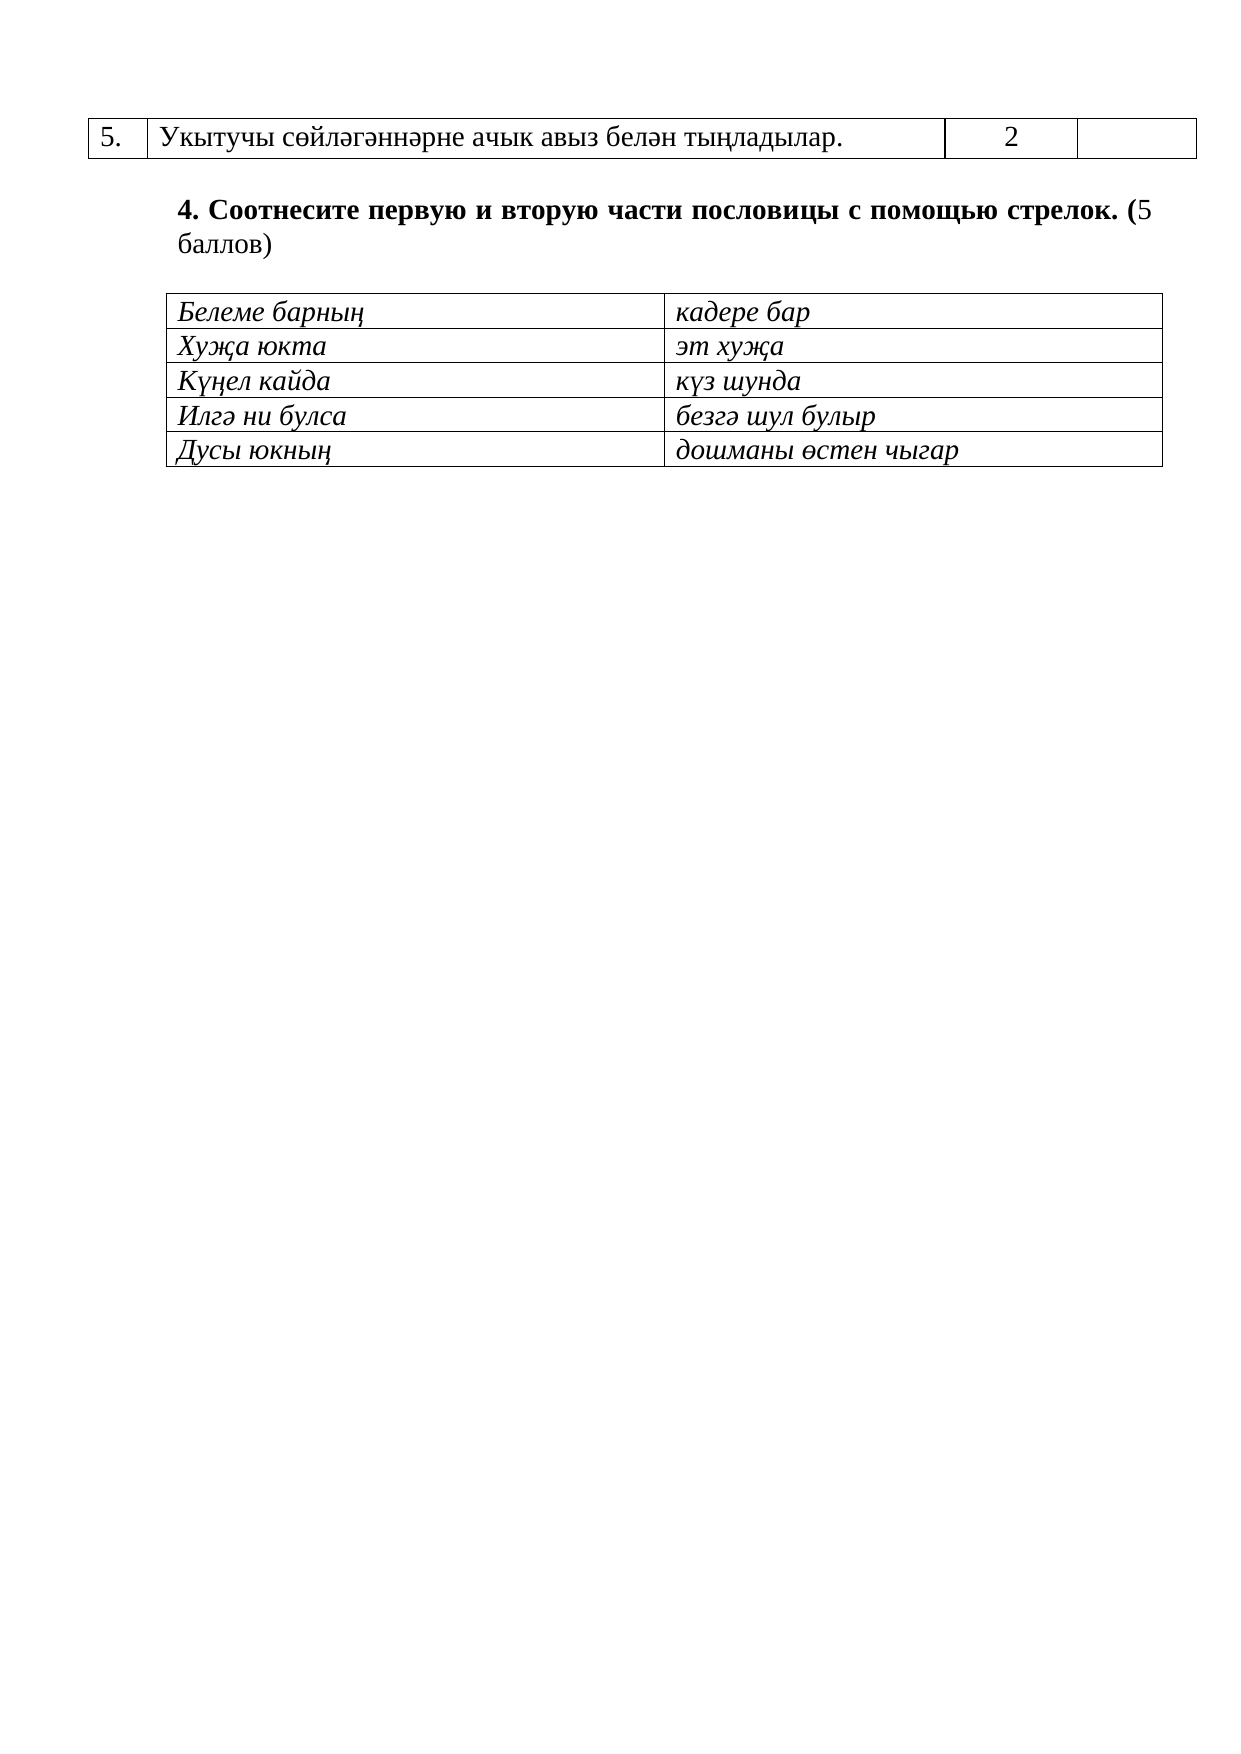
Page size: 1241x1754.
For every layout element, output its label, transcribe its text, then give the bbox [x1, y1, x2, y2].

table_cell күз шунда [665, 363, 1162, 397]
table_cell 5. [89, 119, 147, 158]
table_cell эт хуҗа [665, 329, 1162, 362]
table_cell безгә шул булыр [665, 398, 1162, 431]
table_cell Укытучы сөйләгәннәрне ачык авыз белән тыңладылар. [148, 119, 944, 158]
table_cell 2 [946, 119, 1077, 158]
table_header кадере бар [665, 294, 1162, 327]
table_cell [1078, 119, 1196, 158]
table_cell Хуҗа юкта [167, 329, 664, 362]
table_cell Илгә ни булса [167, 398, 664, 431]
text 4. Соотнесите первую и вторую части пословицы с помощью стрелок. (5 баллов) [177, 192, 1152, 259]
table_header Белеме барның [167, 294, 664, 327]
table_cell дошманы өстен чыгар [665, 432, 1162, 466]
table_cell Күңел кайда [167, 363, 664, 397]
table_cell Дусы юкның [167, 432, 664, 466]
